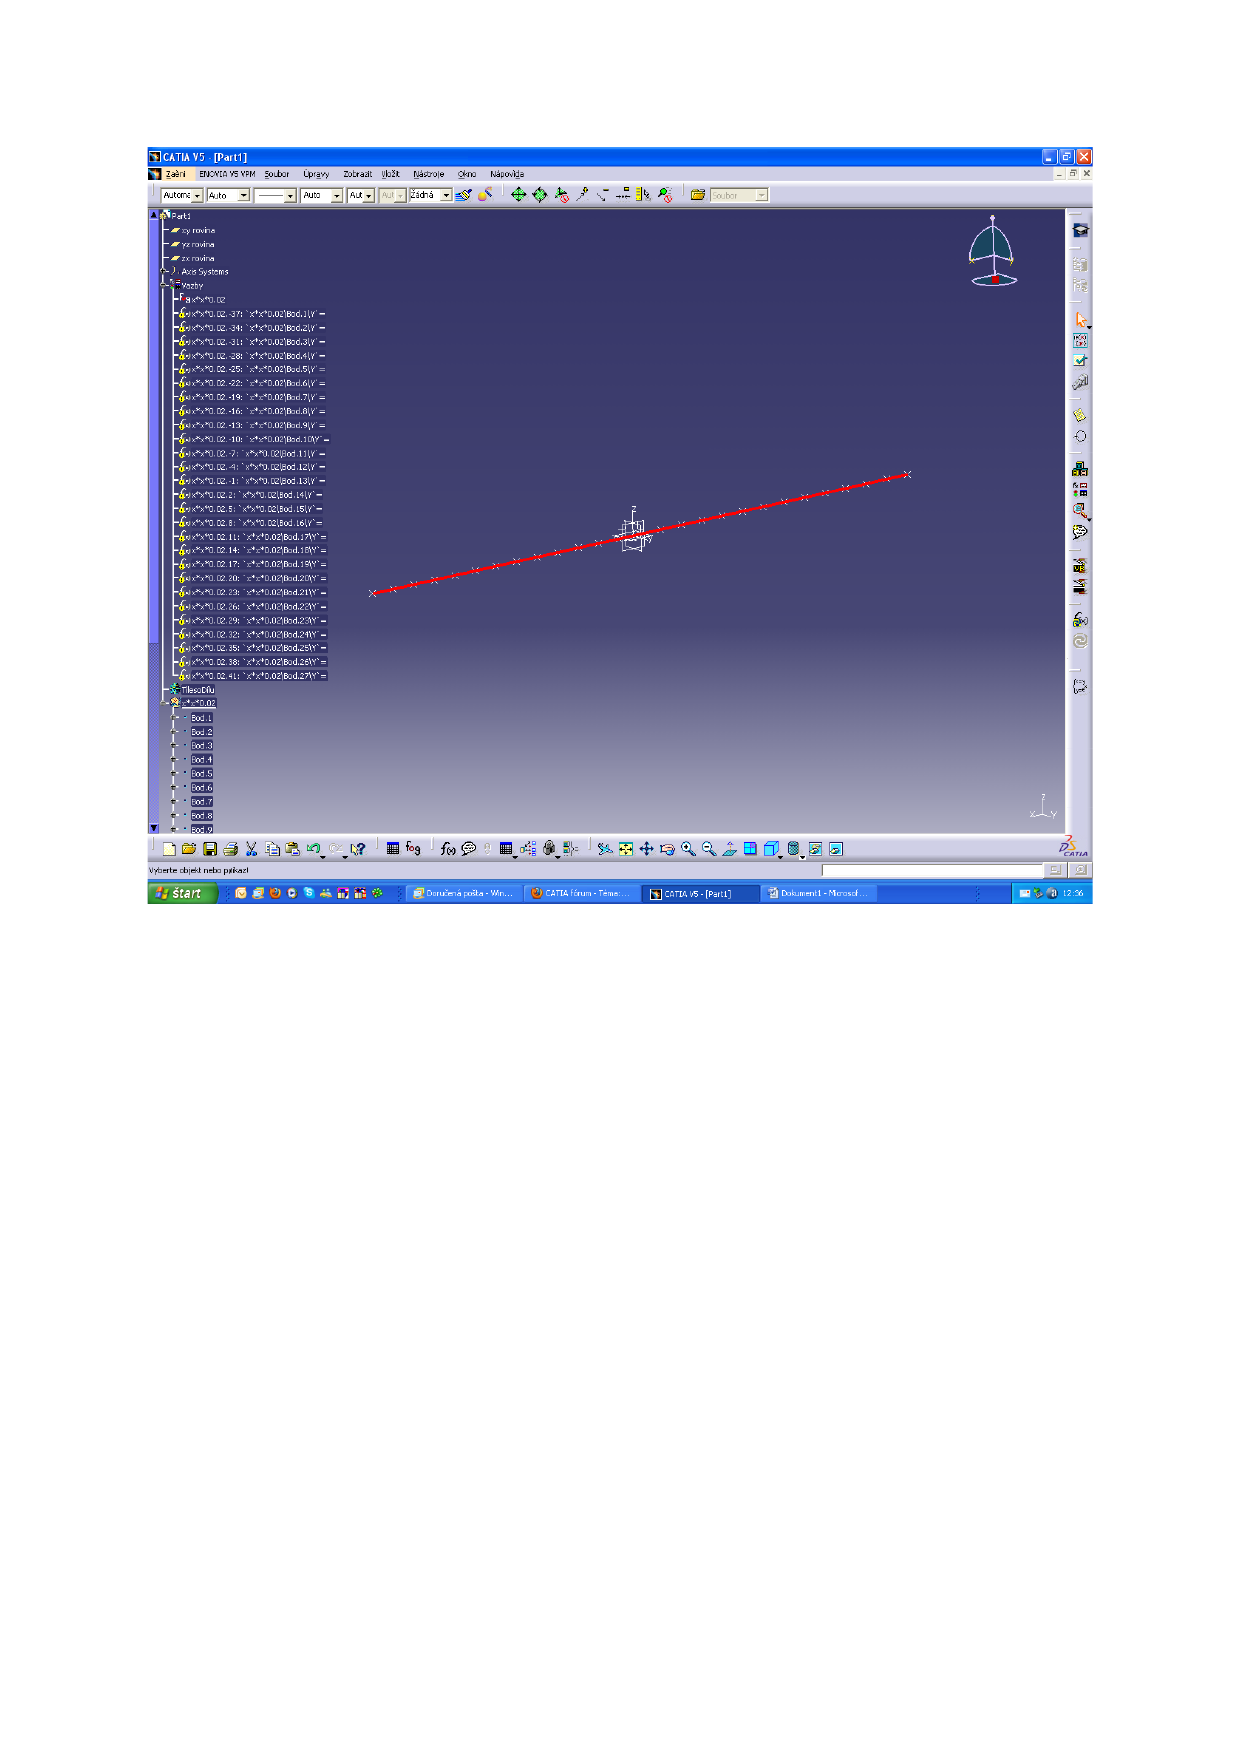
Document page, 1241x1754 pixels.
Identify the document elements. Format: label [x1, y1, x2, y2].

picture [147, 147, 1093, 904]
